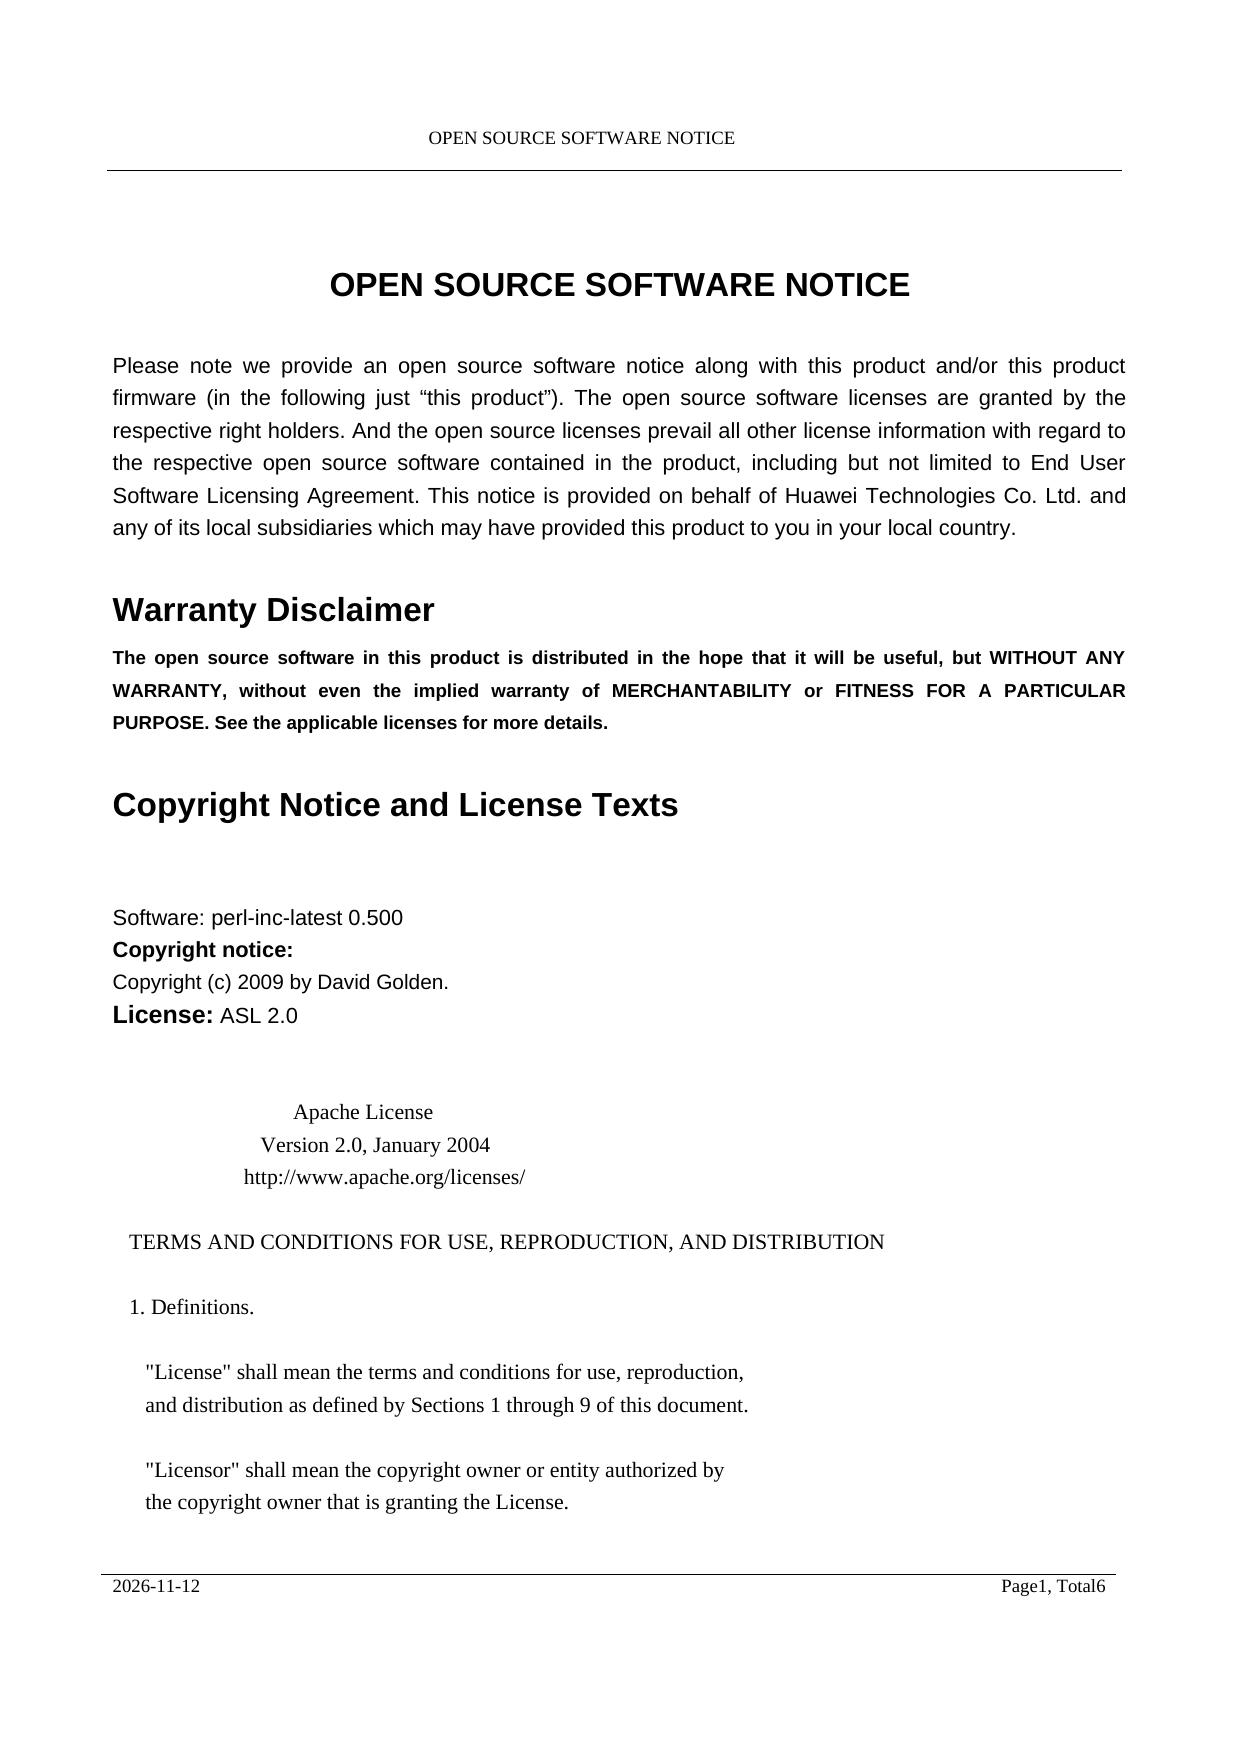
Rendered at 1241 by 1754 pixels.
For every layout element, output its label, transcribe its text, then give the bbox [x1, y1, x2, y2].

text Please note we provide an open source software notice along with this product and/or this product firmware (in the following just “this product”). The open source software licenses are granted by the respective right holders. And the open source licenses prevail all other license information with regard to the respective open source software contained in the product, including but not limited to End User Software Licensing Agreement. This notice is provided on behalf of Huawei Technologies Co. Ltd. and any of its local subsidiaries which may have provided this product to you in your local country. [112, 349, 1128, 544]
text Software: perl-inc-latest 0.500 [112, 901, 1128, 933]
text OPEN SOURCE SOFTWARE NOTICE [112, 251, 1128, 316]
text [112, 998, 1128, 1518]
text Copyright Notice and License Texts [112, 771, 1128, 836]
text Warranty Disclaimer [112, 576, 1128, 641]
text Copyright (c) 2009 by David Golden. [112, 966, 1128, 998]
text Copyright notice: [112, 933, 1128, 966]
text The open source software in this product is distributed in the hope that it will be useful, but WITHOUT ANY WARRANTY, without even the implied warranty of MERCHANTABILITY or FITNESS FOR A PARTICULAR PURPOSE. See the applicable licenses for more details. [112, 641, 1128, 739]
